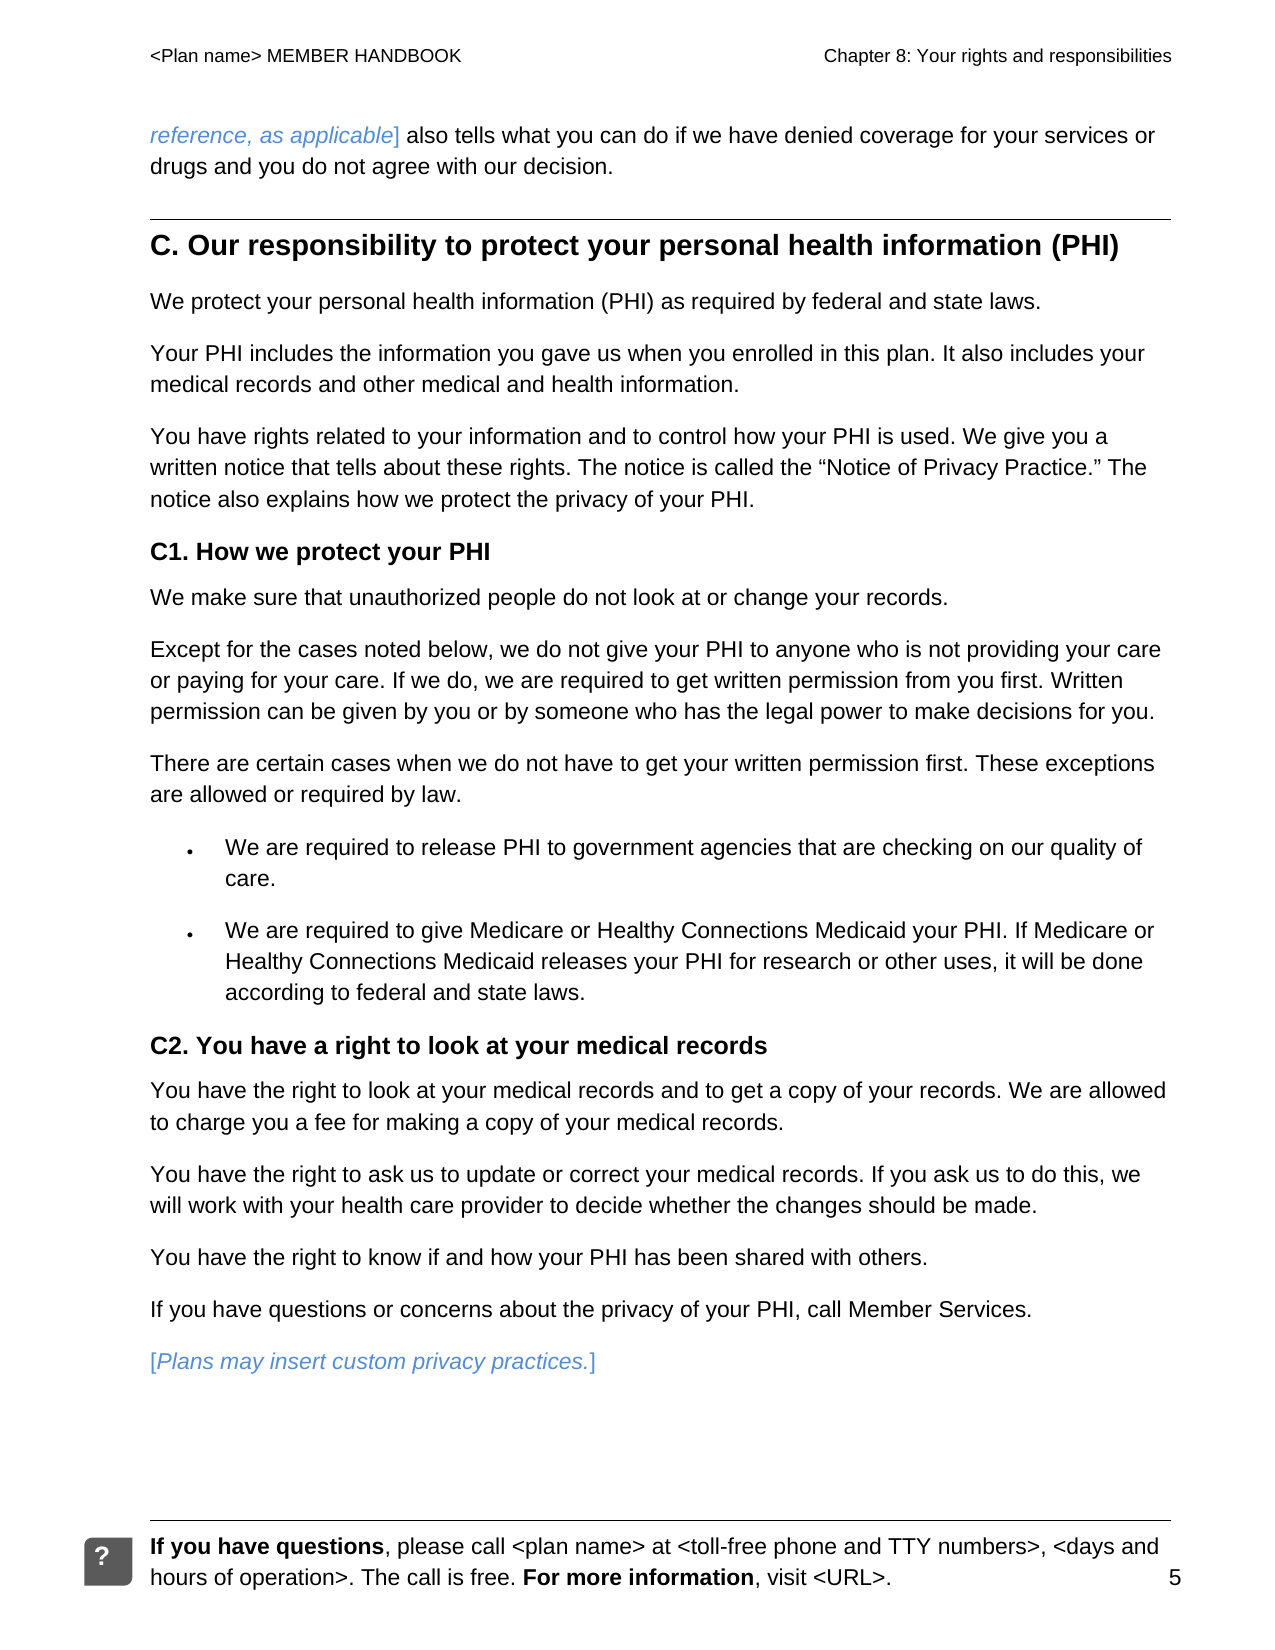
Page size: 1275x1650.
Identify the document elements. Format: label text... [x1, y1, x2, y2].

text [Plans may insert custom privacy practices.] [150, 1344, 1171, 1376]
text We protect your personal health information (PHI) as required by federal and state laws. [150, 284, 1171, 315]
text You have rights related to your information and to control how your PHI is used. We give you a written notice that tells about these rights. The notice is called the “Notice of Privacy Practice.” The notice also explains how we protect the privacy of your PHI. [150, 419, 1171, 513]
text You have the right to know if and how your PHI has been shared with others. [150, 1240, 1171, 1272]
subtitle C2. You have a right to look at your medical records [150, 1028, 1096, 1061]
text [150, 118, 1171, 181]
list We are required to release PHI to government agencies that are checking on our quality of care. [187, 830, 1171, 892]
text If you have questions or concerns about the privacy of your PHI, call Member Services. [150, 1292, 1171, 1324]
text There are certain cases when we do not have to get your written permission first. These exceptions are allowed or required by law. [150, 747, 1171, 809]
subtitle C1. How we protect your PHI [150, 534, 1096, 567]
subtitle Our responsibility to protect your personal health information (PHI) [150, 220, 1171, 263]
text You have the right to look at your medical records and to get a copy of your records. We are allowed to charge you a fee for making a copy of your medical records. [150, 1074, 1171, 1136]
text We make sure that unauthorized people do not look at or change your records. [150, 580, 1171, 611]
text Except for the cases noted below, we do not give your PHI to anyone who is not providing your care or paying for your care. If we do, we are required to get written permission from you first. Written permission can be given by you or by someone who has the legal power to make decisions for you. [150, 632, 1171, 726]
text You have the right to ask us to update or correct your medical records. If you ask us to do this, we will work with your health care provider to decide whether the changes should be made. [150, 1157, 1171, 1219]
text Your PHI includes the information you gave us when you enrolled in this plan. It also includes your medical records and other medical and health information. [150, 336, 1171, 399]
list We are required to give Medicare or Healthy Connections Medicaid your PHI. If Medicare or Healthy Connections Medicaid releases your PHI for research or other uses, it will be done according to federal and state laws. [187, 913, 1171, 1007]
